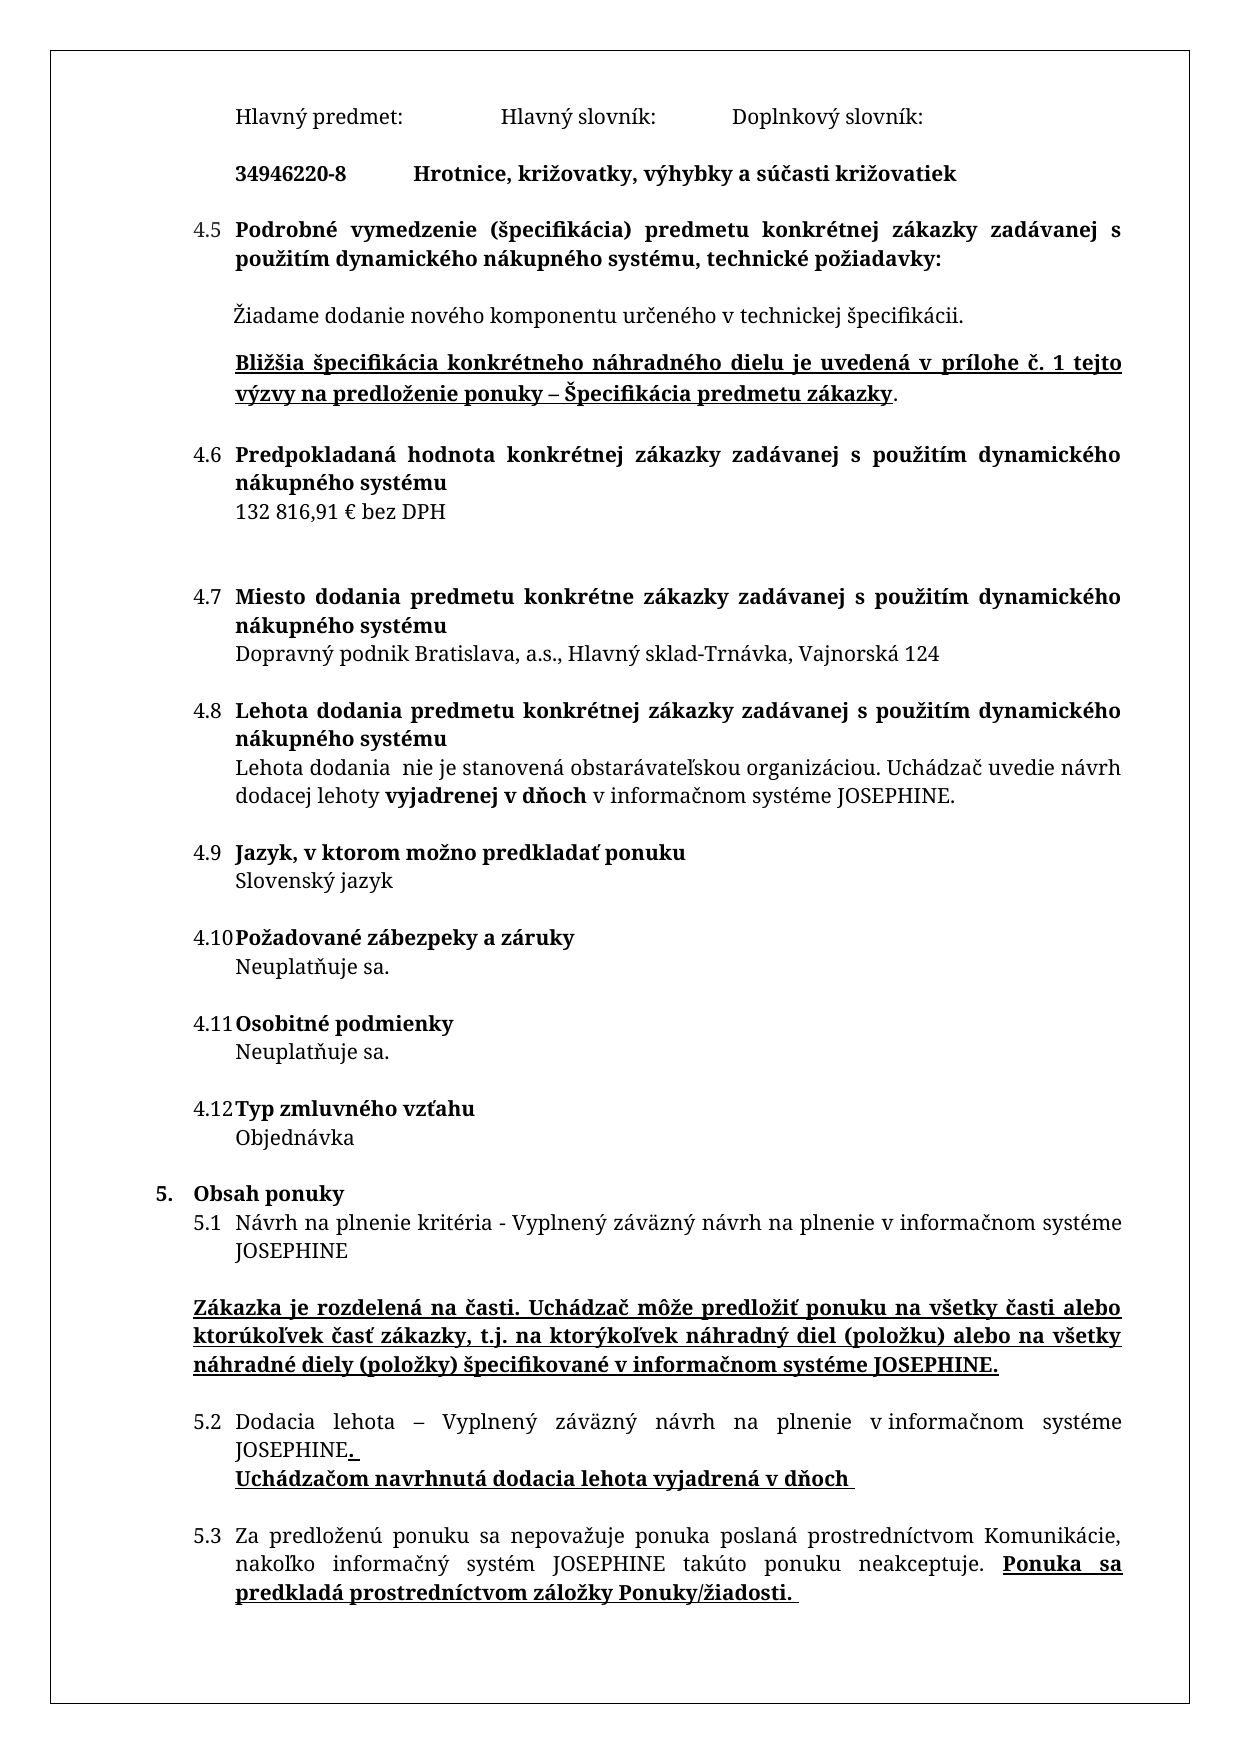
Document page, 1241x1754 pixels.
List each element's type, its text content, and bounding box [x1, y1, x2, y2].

list Lehota dodania predmetu konkrétnej zákazky zadávanej s použitím dynamického nákupného systému [193, 696, 1122, 753]
list Slovenský jazyk [235, 867, 1122, 895]
list 34946220-8 Hrotnice, križovatky, výhybky a súčasti križovatiek [235, 159, 1122, 187]
list Lehota dodania nie je stanovená obstarávateľskou organizáciou. Uchádzač uvedie návrh dodacej lehoty vyjadrenej v dňoch v informačnom systéme JOSEPHINE. [235, 753, 1122, 810]
list Hlavný predmet: Hlavný slovník: Doplnkový slovník: [235, 102, 1122, 130]
list Osobitné podmienky [193, 1009, 1122, 1037]
list 132 816,91 € bez DPH [235, 497, 1122, 525]
list Podrobné vymedzenie (špecifikácia) predmetu konkrétnej zákazky zadávanej s použitím dynamického nákupného systému, technické požiadavky: [193, 216, 1122, 272]
list Za predloženú ponuku sa nepovažuje ponuka poslaná prostredníctvom Komunikácie, nakoľko informačný systém JOSEPHINE takúto ponuku neakceptuje. Ponuka sa predkladá prostredníctvom záložky Ponuky/žiadosti. [193, 1521, 1122, 1606]
list Jazyk, v ktorom možno predkladať ponuku [193, 838, 1122, 867]
list Obsah ponuky [156, 1179, 1122, 1208]
list Objednávka [235, 1123, 1122, 1151]
list Neuplatňuje sa. [193, 1037, 1122, 1066]
list Predpokladaná hodnota konkrétnej zákazky zadávanej s použitím dynamického nákupného systému [193, 440, 1122, 497]
list Miesto dodania predmetu konkrétne zákazky zadávanej s použitím dynamického nákupného systému [193, 582, 1122, 639]
list Návrh na plnenie kritéria - Vyplnený záväzný návrh na plnenie v informačnom systéme JOSEPHINE [193, 1208, 1122, 1265]
list Uchádzačom navrhnutá dodacia lehota vyjadrená v dňoch [235, 1464, 1122, 1492]
list Neuplatňuje sa. [235, 952, 1122, 980]
list Požadované zábezpeky a záruky [193, 923, 1122, 952]
list Zákazka je rozdelená na časti. Uchádzač môže predložiť ponuku na všetky časti alebo ktorúkoľvek časť zákazky, t.j. na ktorýkoľvek náhradný diel (položku) alebo na všetky náhradné diely (položky) špecifikované v informačnom systéme JOSEPHINE. [193, 1347, 1122, 1378]
list Dodacia lehota – Vyplnený záväzný návrh na plnenie v informačnom systéme JOSEPHINE. [193, 1407, 1122, 1464]
list Dopravný podnik Bratislava, a.s., Hlavný sklad-Trnávka, Vajnorská 124 [235, 639, 1122, 668]
text Žiadame dodanie nového komponentu určeného v technickej špecifikácii. [118, 301, 1122, 329]
list Bližšia špecifikácia konkrétneho náhradného dielu je uvedená v prílohe č. 1 tejto výzvy na predloženie ponuky – Špecifikácia predmetu zákazky. [235, 374, 1122, 407]
list Zákazka je rozdelená na časti. Uchádzač môže predložiť ponuku na všetky časti alebo ktorúkoľvek časť zákazky, t.j. na ktorýkoľvek náhradný diel (položku) alebo na všetky náhradné diely (položky) špecifikované v informačnom systéme JOSEPHINE. [193, 1293, 1122, 1317]
list Zákazka je rozdelená na časti. Uchádzač môže predložiť ponuku na všetky časti alebo ktorúkoľvek časť zákazky, t.j. na ktorýkoľvek náhradný diel (položku) alebo na všetky náhradné diely (položky) špecifikované v informačnom systéme JOSEPHINE. [193, 1319, 1122, 1346]
list Typ zmluvného vzťahu [193, 1094, 1122, 1123]
list Bližšia špecifikácia konkrétneho náhradného dielu je uvedená v prílohe č. 1 tejto výzvy na predloženie ponuky – Špecifikácia predmetu zákazky. [235, 348, 1122, 372]
